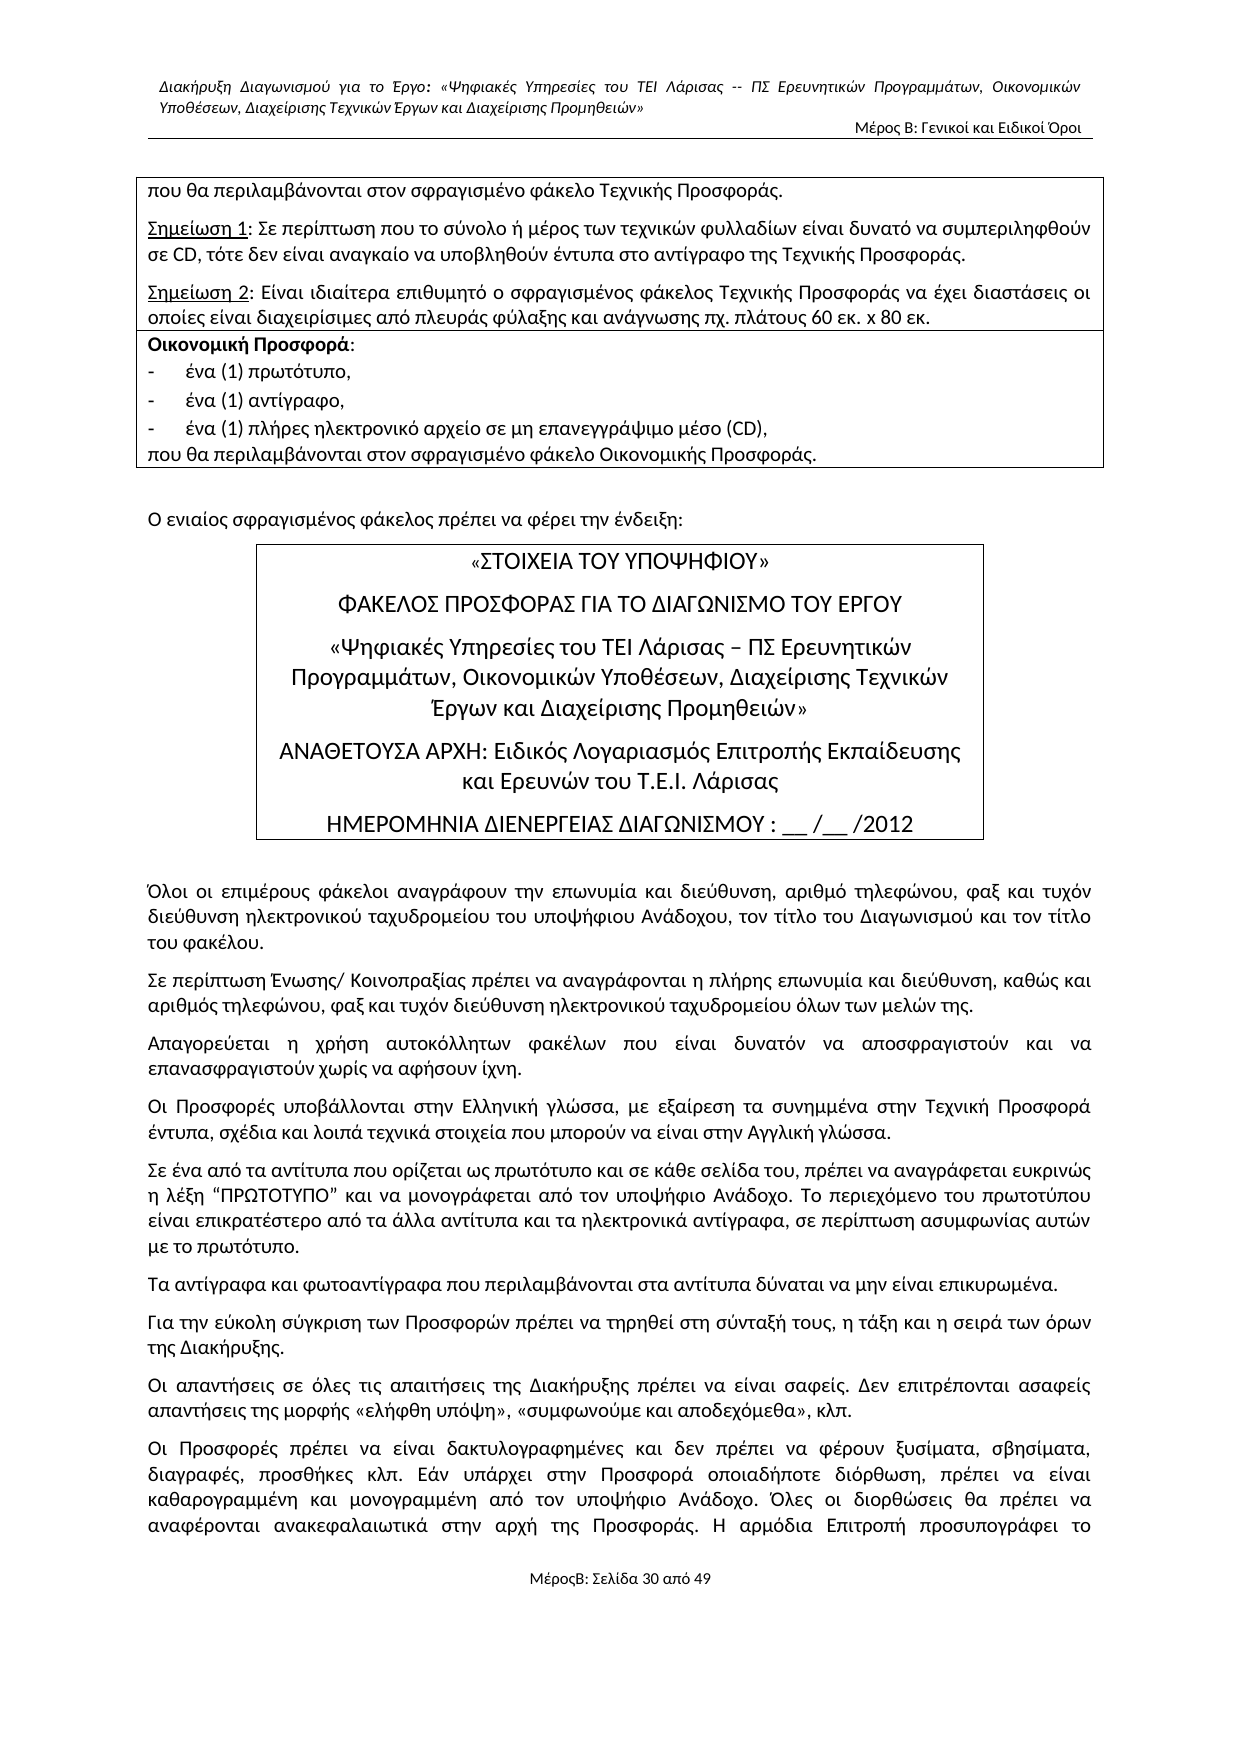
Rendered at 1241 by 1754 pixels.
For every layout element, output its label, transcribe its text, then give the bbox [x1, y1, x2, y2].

text Ο ενιαίος σφραγισμένος φάκελος πρέπει να φέρει την ένδειξη: [148, 506, 1092, 531]
text Για την εύκολη σύγκριση των Προσφορών πρέπει να τηρηθεί στη σύνταξή τους, η τάξη και η σειρά των όρων της Διακήρυξης. [148, 1309, 1092, 1360]
text Οι απαντήσεις σε όλες τις απαιτήσεις της Διακήρυξης πρέπει να είναι σαφείς. Δεν επιτρέπονται ασαφείς απαντήσεις της μορφής «ελήφθη υπόψη», «συμφωνούμε και αποδεχόμεθα», κλπ. [148, 1372, 1092, 1423]
text Σε ένα από τα αντίτυπα που ορίζεται ως πρωτότυπο και σε κάθε σελίδα του, πρέπει να αναγράφεται ευκρινώς η λέξη “ΠΡΩΤΟΤΥΠΟ” και να μονογράφεται από τον υποψήφιο Ανάδοχο. Το περιεχόμενο του πρωτοτύπου είναι επικρατέστερο από τα άλλα αντίτυπα και τα ηλεκτρονικά αντίγραφα, σε περίπτωση ασυμφωνίας αυτών με το πρωτότυπο. [148, 1157, 1092, 1258]
text Όλοι οι επιμέρους φάκελοι αναγράφουν την επωνυμία και διεύθυνση, αριθμό τηλεφώνου, φαξ και τυχόν διεύθυνση ηλεκτρονικού ταχυδρομείου του υποψήφιου Ανάδοχου, τον τίτλο του Διαγωνισμού και τον τίτλο του φακέλου. [148, 878, 1092, 954]
table_header «ΣΤΟΙΧΕΙΑ ΤΟΥ ΥΠΟΨΗΦΙΟΥ» ΦΑΚΕΛΟΣ ΠΡΟΣΦΟΡΑΣ ΓΙΑ ΤΟ ΔΙΑΓΩΝΙΣΜΟ ΤΟΥ ΕΡΓΟΥ «Ψηφιακές Υπηρεσίες του ΤΕΙ Λάρισας – ΠΣ Ερευνητικών Προγραμμάτων, Οικονομικών Υποθέσεων, Διαχείρισης Τεχνικών Έργων και Διαχείρισης Προμηθειών» AΝΑΘΕΤΟΥΣΑ ΑΡΧΗ: Ειδικός Λογαριασμός Επιτροπής Εκπαίδευσης και Ερευνών του Τ.Ε.Ι. Λάρισας ΗΜΕΡΟΜΗΝΙΑ ΔΙΕΝΕΡΓΕΙΑΣ ΔΙΑΓΩΝΙΣΜΟΥ : __ /__ /2012 [257, 545, 983, 839]
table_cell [137, 178, 1103, 330]
text Σε περίπτωση Ένωσης/ Κοινοπραξίας πρέπει να αναγράφονται η πλήρης επωνυμία και διεύθυνση, καθώς και αριθμός τηλεφώνου, φαξ και τυχόν διεύθυνση ηλεκτρονικού ταχυδρομείου όλων των μελών της. [148, 967, 1092, 1018]
text Τα αντίγραφα και φωτοαντίγραφα που περιλαμβάνονται στα αντίτυπα δύναται να μην είναι επικυρωμένα. [148, 1271, 1092, 1296]
text Απαγορεύεται η χρήση αυτοκόλλητων φακέλων που είναι δυνατόν να αποσφραγιστούν και να επανασφραγιστούν χωρίς να αφήσουν ίχνη. [148, 1030, 1092, 1081]
table_cell Οικονομική Προσφορά: ένα (1) πρωτότυπο, ένα (1) αντίγραφο, ένα (1) πλήρες ηλεκτρονικό αρχείο σε μη επανεγγράψιμο μέσο (CD), που θα περιλαμβάνονται στον σφραγισμένο φάκελο Οικονομικής Προσφοράς. [137, 331, 1103, 467]
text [148, 1436, 1092, 1537]
text Οι Προσφορές υποβάλλονται στην Ελληνική γλώσσα, με εξαίρεση τα συνημμένα στην Τεχνική Προσφορά έντυπα, σχέδια και λοιπά τεχνικά στοιχεία που μπορούν να είναι στην Αγγλική γλώσσα. [148, 1093, 1092, 1144]
